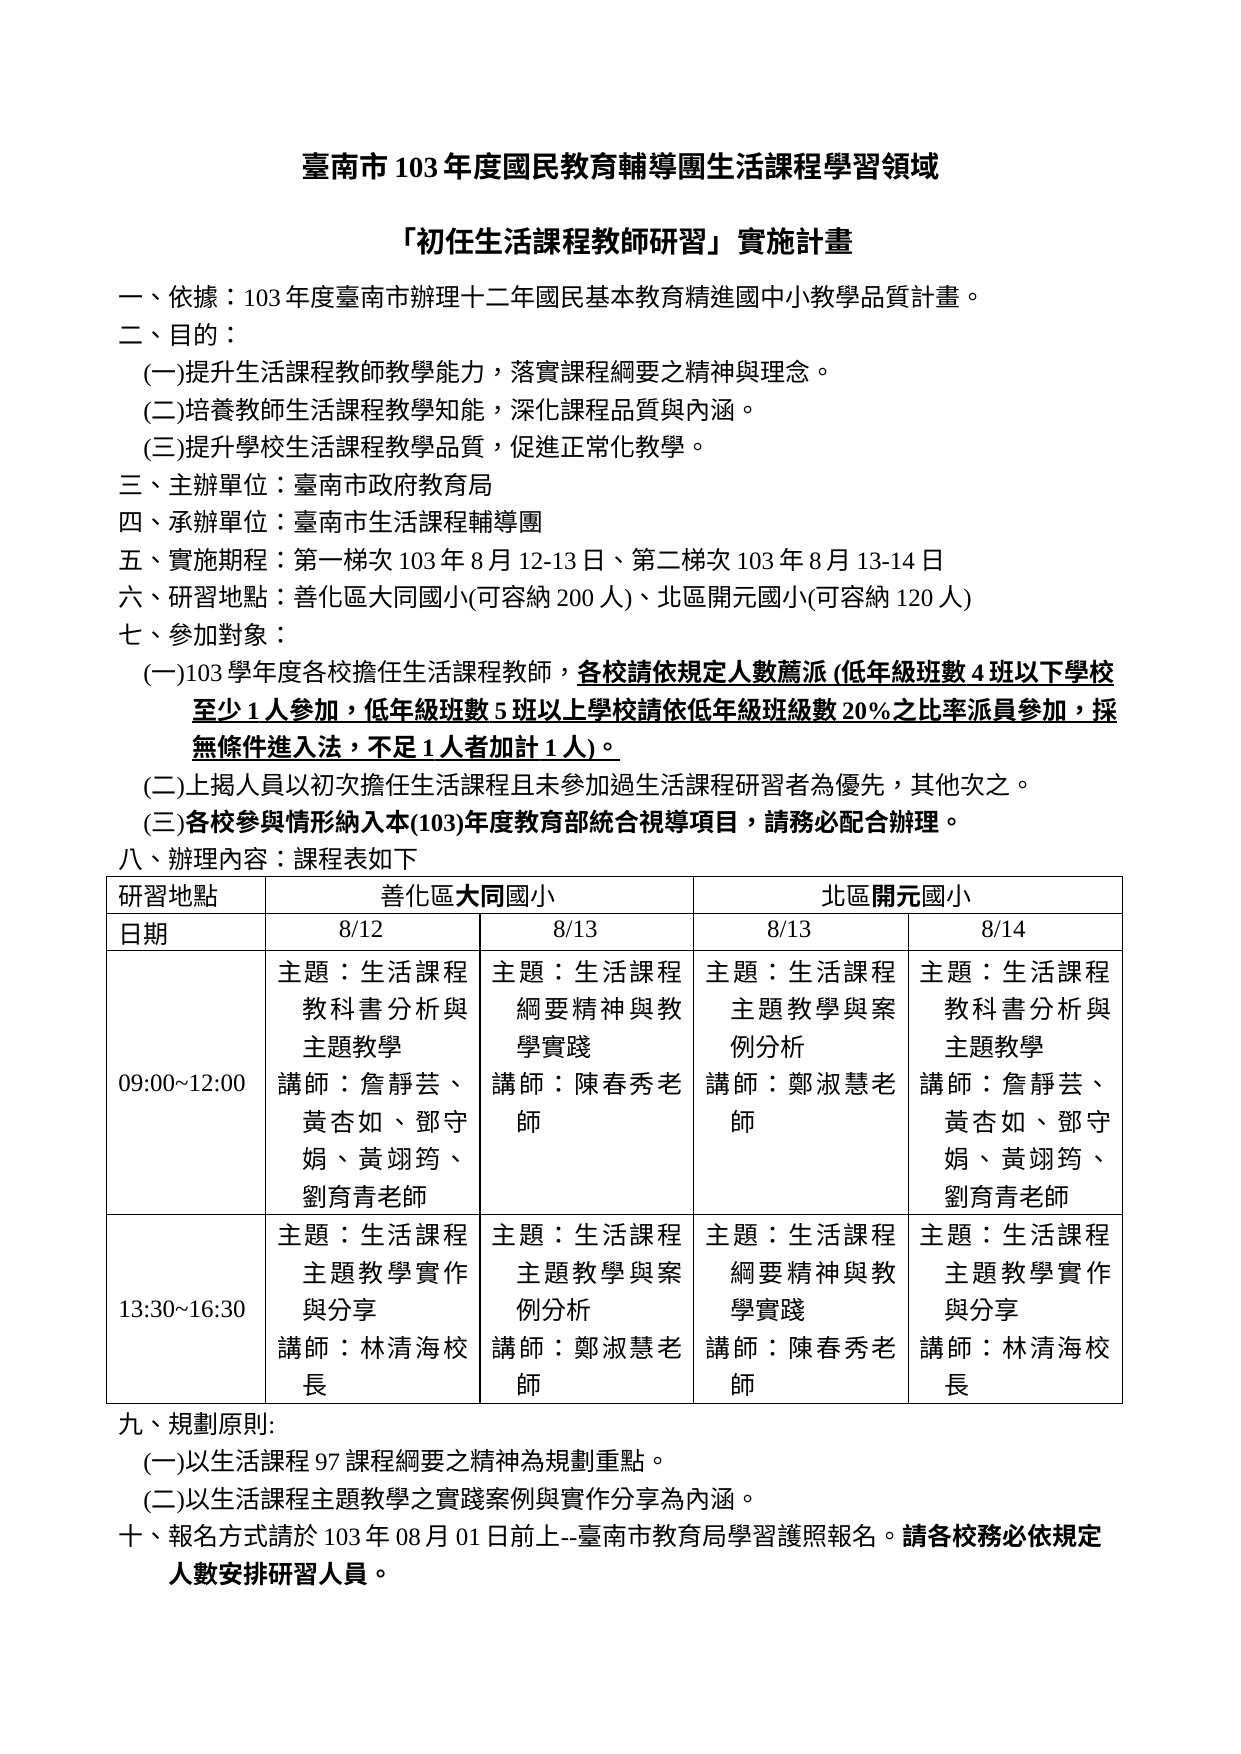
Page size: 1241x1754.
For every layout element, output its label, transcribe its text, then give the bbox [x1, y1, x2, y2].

text 五、實施期程：第一梯次103年8月12-13日、第二梯次103年8月13-14日 [118, 539, 1122, 577]
table_header 善化區大同國小 [266, 877, 693, 913]
text (一)103學年度各校擔任生活課程教師，各校請依規定人數薦派 (低年級班數4班以下學校至少1人參加，低年級班數5班以上學校請依低年級班級數20%之比率派員參加，採無條件進入法，不足1人者加計1人)。 [143, 652, 1122, 764]
text 一、依據：103年度臺南市辦理十二年國民基本教育精進國中小教學品質計畫。 [118, 277, 1122, 314]
table_cell 09:00~12:00 [107, 951, 265, 1214]
table_cell 日期 [107, 914, 265, 950]
text 七、參加對象： [118, 614, 1122, 652]
text (二)以生活課程主題教學之實踐案例與實作分享為內涵。 [143, 1478, 1122, 1516]
text 三、主辦單位：臺南市政府教育局 [118, 464, 1122, 502]
text (一)以生活課程97課程綱要之精神為規劃重點。 [143, 1441, 1122, 1478]
text (三)提升學校生活課程教學品質，促進正常化教學。 [143, 427, 1122, 464]
table_header 北區開元國小 [694, 877, 1122, 913]
table_cell 主題：生活課程主題教學實作與分享 講師：林清海校長 [909, 1215, 1122, 1402]
table_cell 主題：生活課程教科書分析與主題教學 講師：詹靜芸、黃杏如、鄧守娟、黃翊筠、劉育青老師 [909, 951, 1122, 1214]
table_cell 8/12 [266, 914, 479, 950]
table_cell 13:30~16:30 [107, 1215, 265, 1402]
text (二)培養教師生活課程教學知能，深化課程品質與內涵。 [143, 389, 1122, 427]
text (三)各校參與情形納入本(103)年度教育部統合視導項目，請務必配合辦理。 [143, 802, 1122, 839]
table_cell 主題：生活課程主題教學與案例分析 講師：鄭淑慧老師 [481, 1215, 693, 1402]
table_header 研習地點 [107, 877, 265, 913]
text 四、承辦單位：臺南市生活課程輔導團 [118, 502, 1122, 539]
text 十、報名方式請於103年08月01日前上--臺南市教育局學習護照報名。請各校務必依規定人數安排研習人員。 [118, 1516, 1122, 1591]
text 六、研習地點：善化區大同國小(可容納200人)、北區開元國小(可容納120人) [118, 577, 1122, 614]
text 「初任生活課程教師研習」實施計畫 [118, 202, 1122, 277]
table_cell 8/13 [694, 914, 908, 950]
table_cell 主題：生活課程綱要精神與教學實踐 講師：陳春秀老師 [481, 951, 693, 1214]
table_cell 8/13 [481, 914, 693, 950]
text 臺南市103年度國民教育輔導團生活課程學習領域 [118, 127, 1122, 202]
table_cell 8/14 [909, 914, 1122, 950]
table_cell 主題：生活課程教科書分析與主題教學 講師：詹靜芸、黃杏如、鄧守娟、黃翊筠、劉育青老師 [266, 951, 479, 1214]
text (一)提升生活課程教師教學能力，落實課程綱要之精神與理念。 [143, 352, 1122, 389]
table_cell 主題：生活課程綱要精神與教學實踐 講師：陳春秀老師 [694, 1215, 908, 1402]
text 八、辦理內容：課程表如下 [118, 839, 1098, 876]
table_cell 主題：生活課程主題教學實作與分享 講師：林清海校長 [266, 1215, 479, 1402]
text 九、規劃原則: [118, 1404, 1122, 1441]
text 二、目的： [118, 314, 1122, 352]
text (二)上揭人員以初次擔任生活課程且未參加過生活課程研習者為優先，其他次之。 [143, 764, 1122, 802]
table_cell 主題：生活課程主題教學與案例分析 講師：鄭淑慧老師 [694, 951, 908, 1214]
